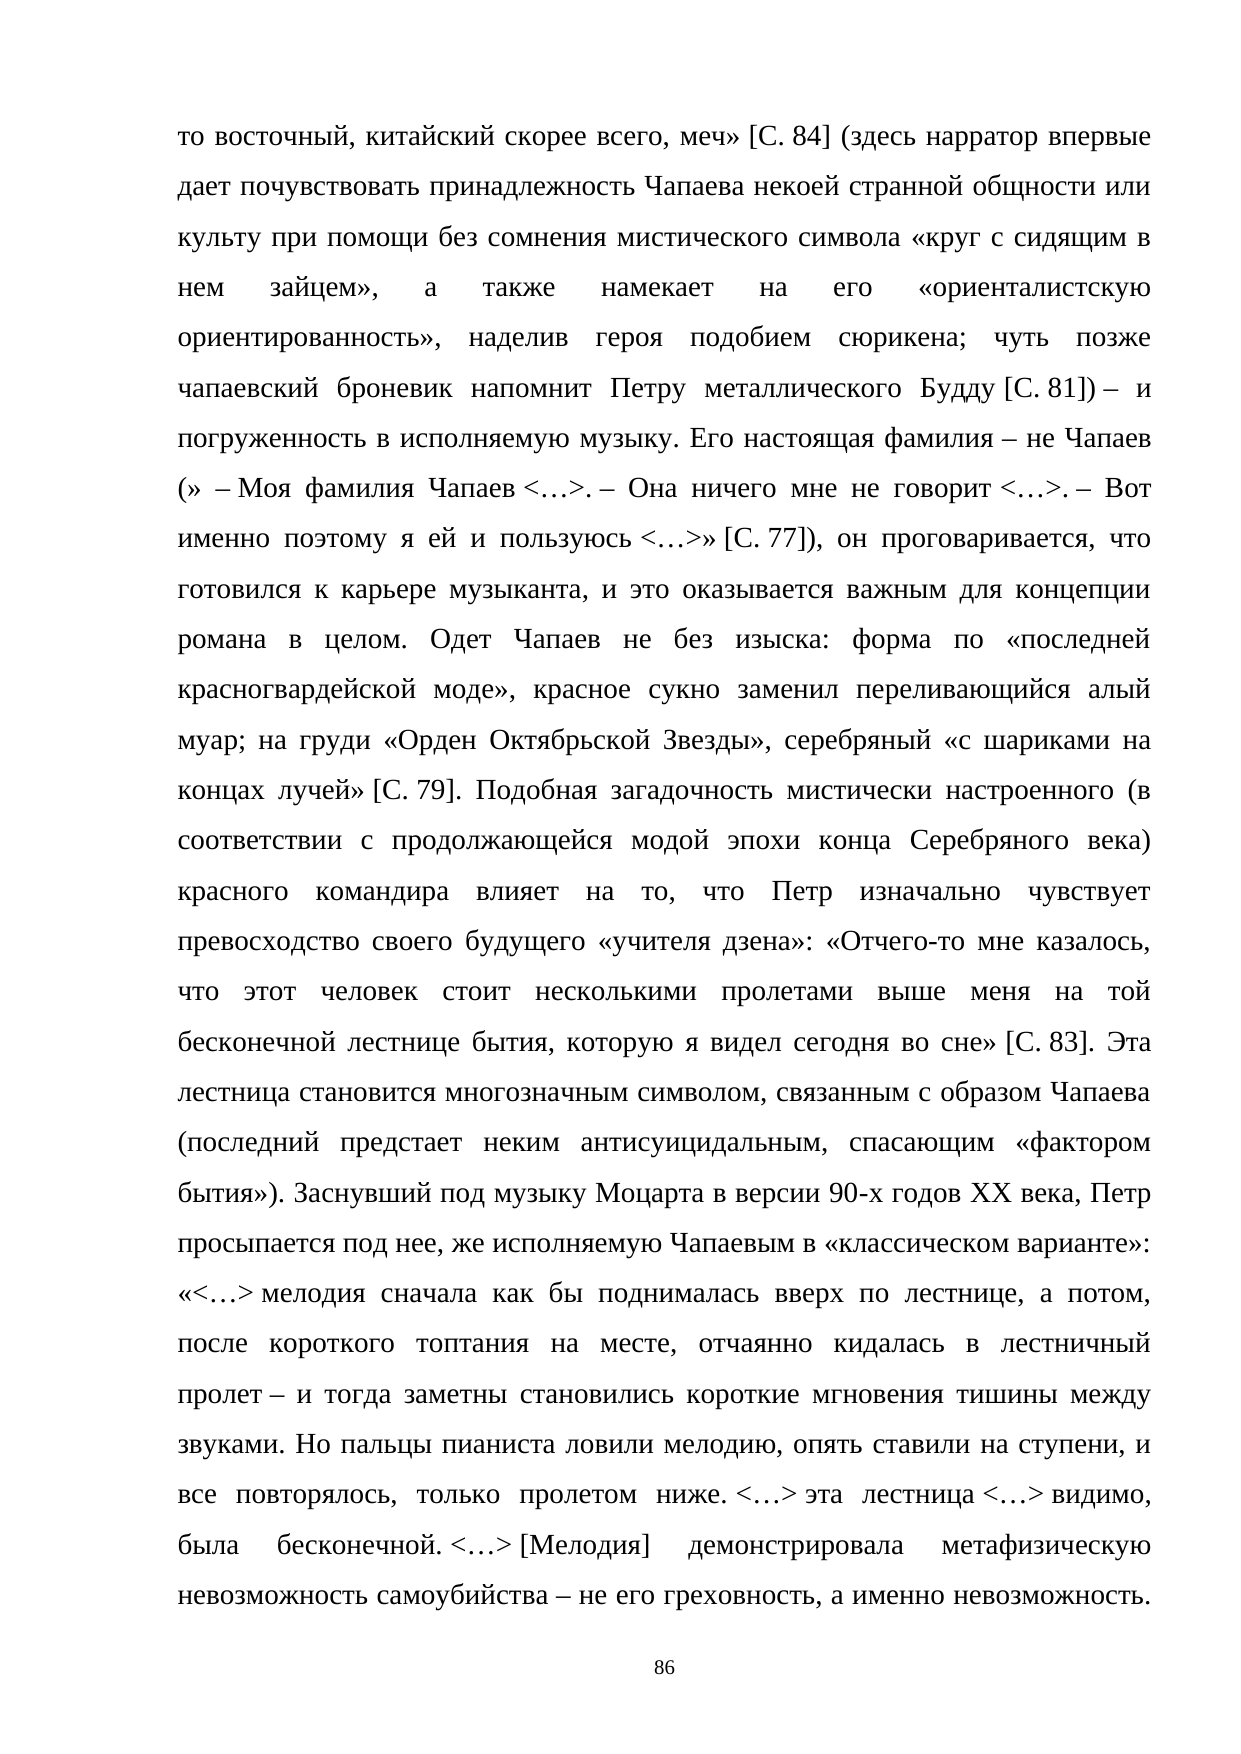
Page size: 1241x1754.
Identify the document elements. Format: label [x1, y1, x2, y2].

text [177, 118, 1152, 1611]
